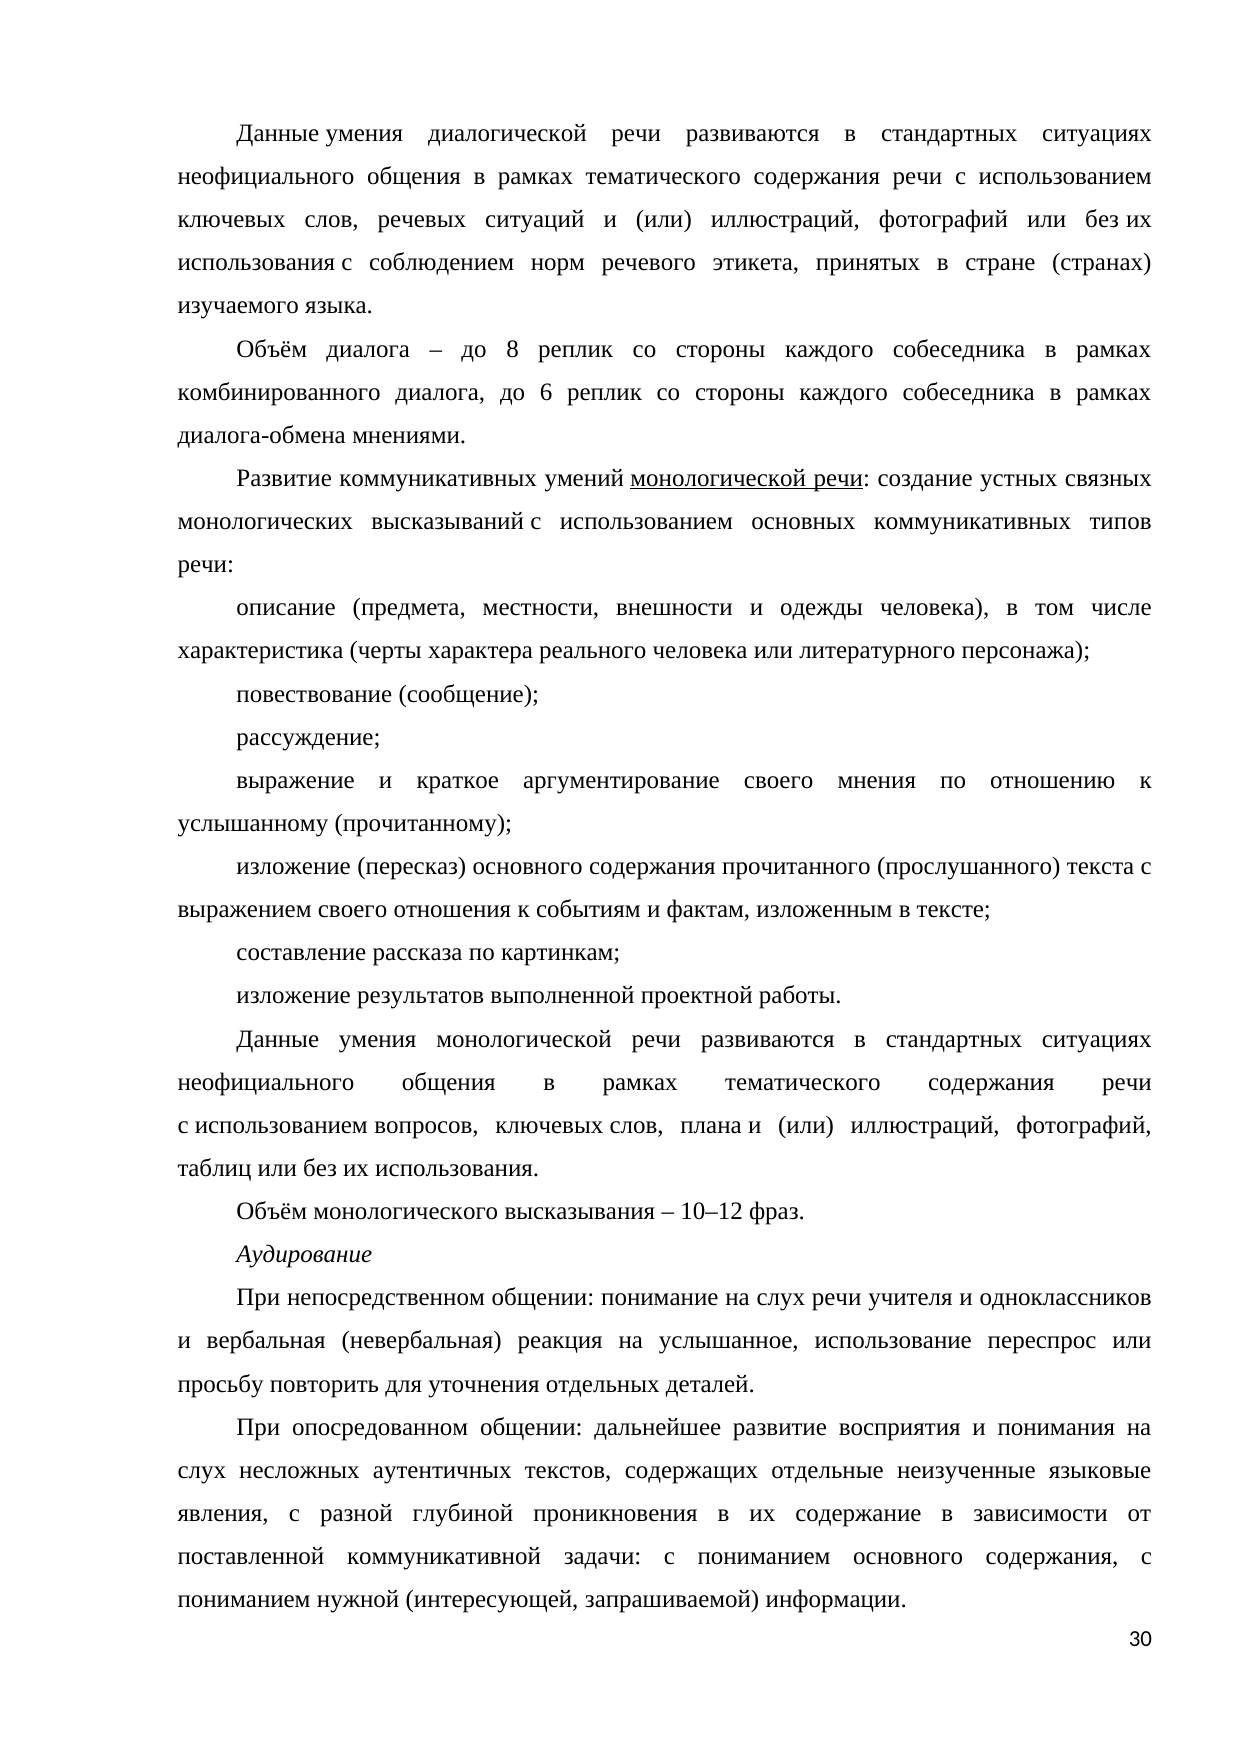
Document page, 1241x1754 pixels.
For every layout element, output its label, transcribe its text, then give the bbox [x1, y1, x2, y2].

text описание (предмета, местности, внешности и одежды человека), в том числе характеристика (черты характера реального человека или литературного персонажа); [177, 592, 1152, 664]
text составление рассказа по картинкам; [177, 937, 1152, 966]
text рассуждение; [177, 722, 1152, 751]
text Объём диалога – до 8 реплик со стороны каждого собеседника в рамках комбинированного диалога, до 6 реплик со стороны каждого собеседника в рамках диалога-обмена мнениями. [177, 334, 1152, 449]
text изложение (пересказ) основного содержания прочитанного (прослушанного) текста с выражением своего отношения к событиям и фактам, изложенным в тексте; [177, 851, 1152, 923]
text Данные умения монологической речи развиваются в стандартных ситуациях неофициального общения в рамках тематического содержания речи с использованием вопросов, ключевых слов, плана и (или) иллюстраций, фотографий, таблиц или без их использования. [177, 1024, 1152, 1182]
text При опосредованном общении: дальнейшее развитие восприятия и понимания на слух несложных аутентичных текстов, содержащих отдельные неизученные языковые явления, с разной глубиной проникновения в их содержание в зависимости от поставленной коммуникативной задачи: с пониманием основного содержания, с пониманием нужной (интересующей, запрашиваемой) информации. [177, 1412, 1152, 1613]
text Аудирование [177, 1239, 1152, 1268]
text Объём монологического высказывания – 10–12 фраз. [177, 1196, 1152, 1225]
text Данные умения диалогической речи развиваются в стандартных ситуациях неофициального общения в рамках тематического содержания речи с использованием ключевых слов, речевых ситуаций и (или) иллюстраций, фотографий или без их использования с соблюдением норм речевого этикета, принятых в стране (странах) изучаемого языка. [177, 118, 1152, 319]
text изложение результатов выполненной проектной работы. [177, 981, 1152, 1009]
text При непосредственном общении: понимание на слух речи учителя и одноклассников и вербальная (невербальная) реакция на услышанное, использование переспрос или просьбу повторить для уточнения отдельных деталей. [177, 1282, 1152, 1397]
text Развитие коммуникативных умений монологической речи: создание устных связных монологических высказываний с использованием основных коммуникативных типов речи: [177, 463, 1152, 578]
text выражение и краткое аргументирование своего мнения по отношению к услышанному (прочитанному); [177, 765, 1152, 837]
text повествование (сообщение); [177, 679, 1152, 707]
